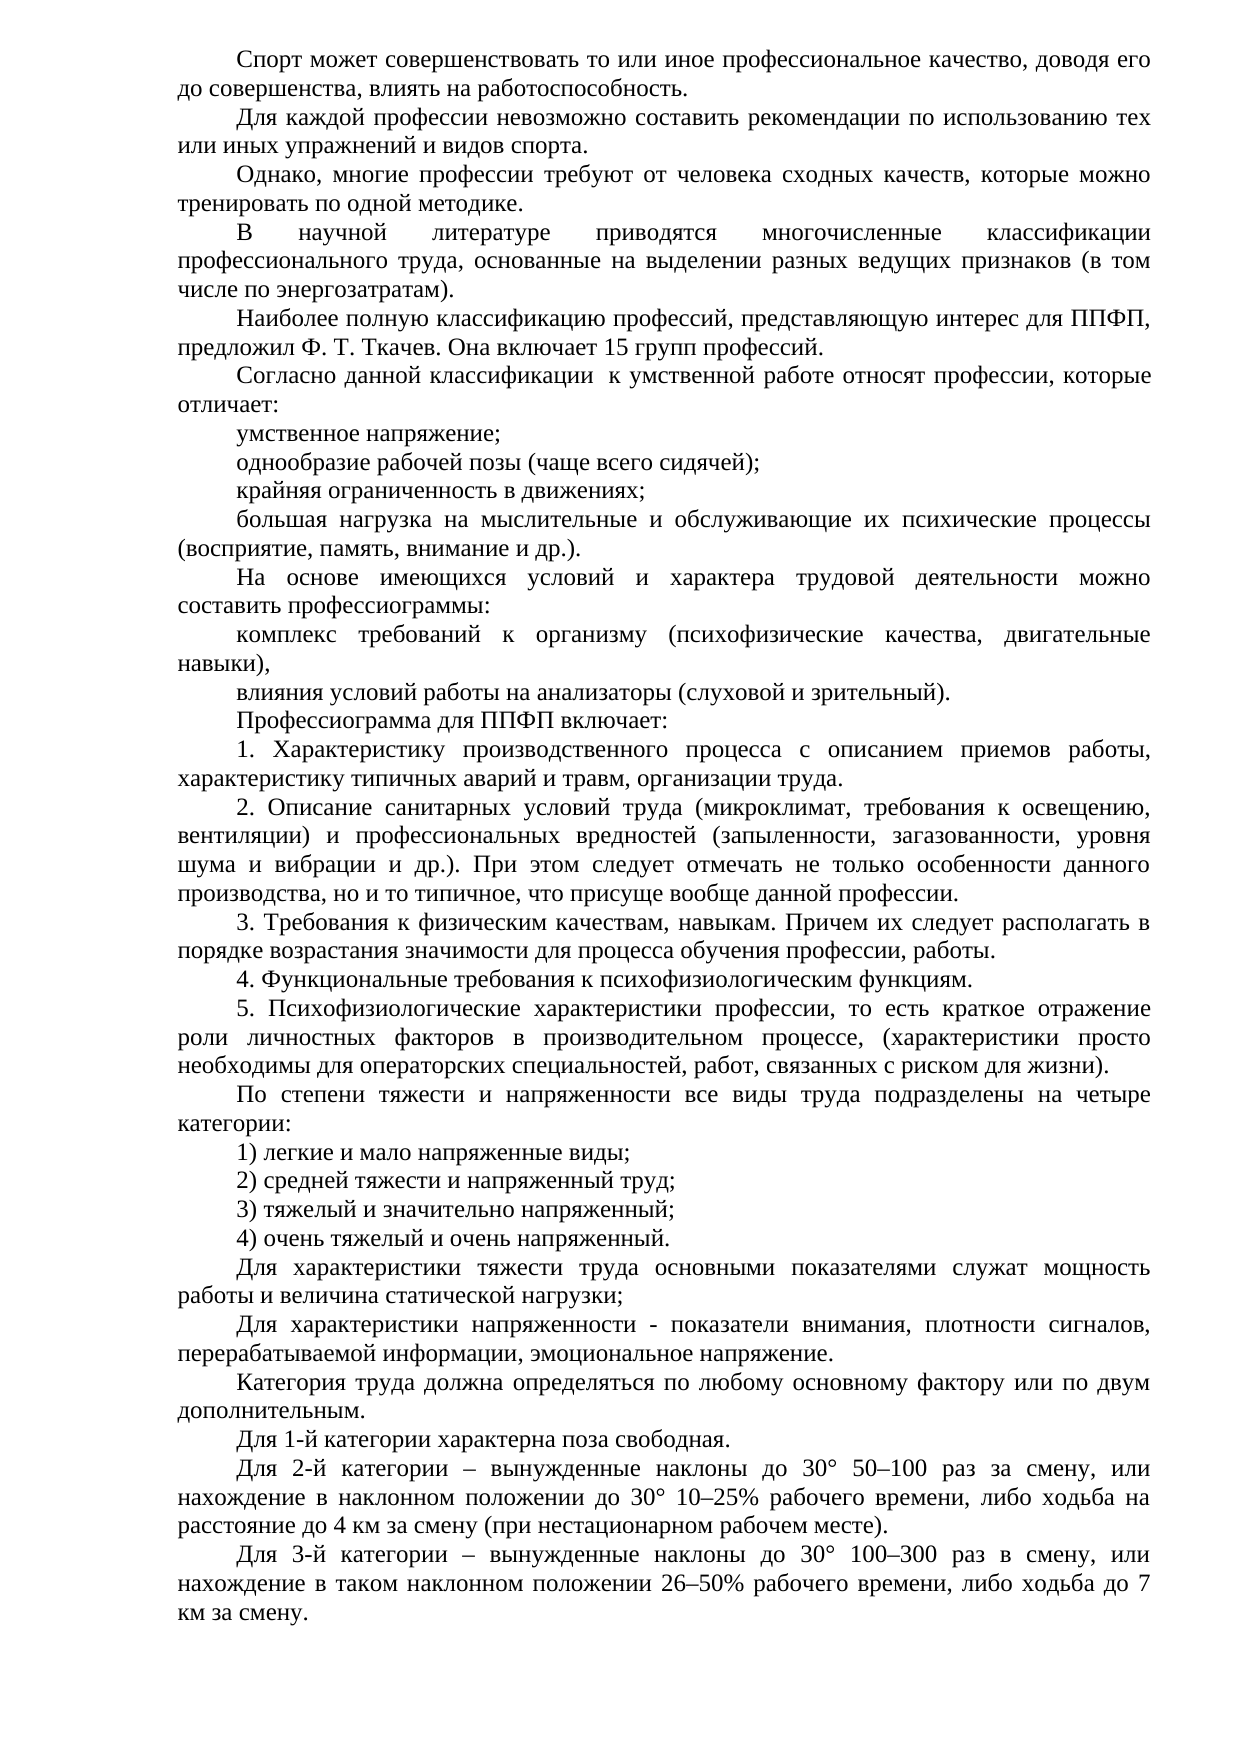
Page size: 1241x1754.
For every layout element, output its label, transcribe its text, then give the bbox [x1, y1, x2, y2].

text комплекс требований к организму (психофизические качества, двигательные навыки), [177, 619, 1152, 677]
text Для характеристики напряженности - показатели внимания, плотности сигналов, перерабатываемой информации, эмоциональное напряжение. [177, 1309, 1152, 1367]
text Для каждой профессии невозможно составить рекомендации по использованию тех или иных упражнений и видов спорта. [177, 102, 1152, 159]
text На основе имеющихся условий и характера трудовой деятельности можно составить профессиограммы: [177, 562, 1152, 619]
text 4) очень тяжелый и очень напряженный. [177, 1223, 1152, 1252]
text 4. Функциональные требования к психофизиологическим функциям. [177, 964, 1152, 993]
text влияния условий работы на анализаторы (слуховой и зрительный). [177, 677, 1152, 706]
text большая нагрузка на мыслительные и обслуживающие их психические процессы (восприятие, память, внимание и др.). [177, 504, 1152, 562]
text 5. Психофизиологические характеристики профессии, то есть краткое отражение роли личностных факторов в производительном процессе, (характеристики просто необходимы для операторских специальностей, работ, связанных с риском для жизни). [177, 993, 1152, 1079]
text Для 1-й категории характерна поза свободная. [177, 1424, 1152, 1453]
text Согласно данной классификации к умственной работе относят профессии, которые отличает: [177, 361, 1152, 418]
text умственное напряжение; [177, 418, 1152, 447]
text Однако, многие профессии требуют от человека сходных качеств, которые можно тренировать по одной методике. [177, 159, 1152, 217]
text 1. Характеристику производственного процесса с описанием приемов работы, характеристику типичных аварий и травм, организации труда. [177, 734, 1152, 792]
text однообразие рабочей позы (чаще всего сидячей); [177, 447, 1152, 476]
text 3. Требования к физическим качествам, навыкам. Причем их следует располагать в порядке возрастания значимости для процесса обучения профессии, работы. [177, 907, 1152, 964]
text Профессиограмма для ППФП включает: [177, 706, 1152, 734]
text По степени тяжести и напряженности все виды труда подразделены на четыре категории: [177, 1079, 1152, 1137]
text Для характеристики тяжести труда основными показателями служат мощность работы и величина статической нагрузки; [177, 1252, 1152, 1309]
text 2) средней тяжести и напряженный труд; [177, 1166, 1152, 1194]
text 3) тяжелый и значительно напряженный; [177, 1194, 1152, 1223]
text Наиболее полную классификацию профессий, представляющую интерес для ППФП, предложил Ф. Т. Ткачев. Она включает 15 групп профессий. [177, 303, 1152, 361]
text Спорт может совершенствовать то или иное профессиональное качество, доводя его до совершенства, влиять на работоспособность. [177, 44, 1152, 102]
text 2. Описание санитарных условий труда (микроклимат, требования к освещению, вентиляции) и профессиональных вредностей (запыленности, загазованности, уровня шума и вибрации и др.). При этом следует отмечать не только особенности данного производства, но и то типичное, что присуще вообще данной профессии. [177, 792, 1152, 907]
text Для 3-й категории – вынужденные наклоны до 30° 100–300 раз в смену, или нахождение в таком наклонном положении 26–50% рабочего времени, либо ходьба до 7 км за смену. [177, 1539, 1152, 1626]
text 1) легкие и мало напряженные виды; [177, 1137, 1152, 1166]
text В научной литературе приводятся многочисленные классификации профессионального труда, основанные на выделении разных ведущих признаков (в том числе по энергозатратам). [177, 217, 1152, 303]
text крайняя ограниченность в движениях; [177, 476, 1152, 504]
text Для 2-й категории – вынужденные наклоны до 30° 50–100 раз за смену, или нахождение в наклонном положении до 30° 10–25% рабочего времени, либо ходьба на расстояние до 4 км за смену (при нестационарном рабочем месте). [177, 1453, 1152, 1539]
text Категория труда должна определяться по любому основному фактору или по двум дополнительным. [177, 1367, 1152, 1424]
